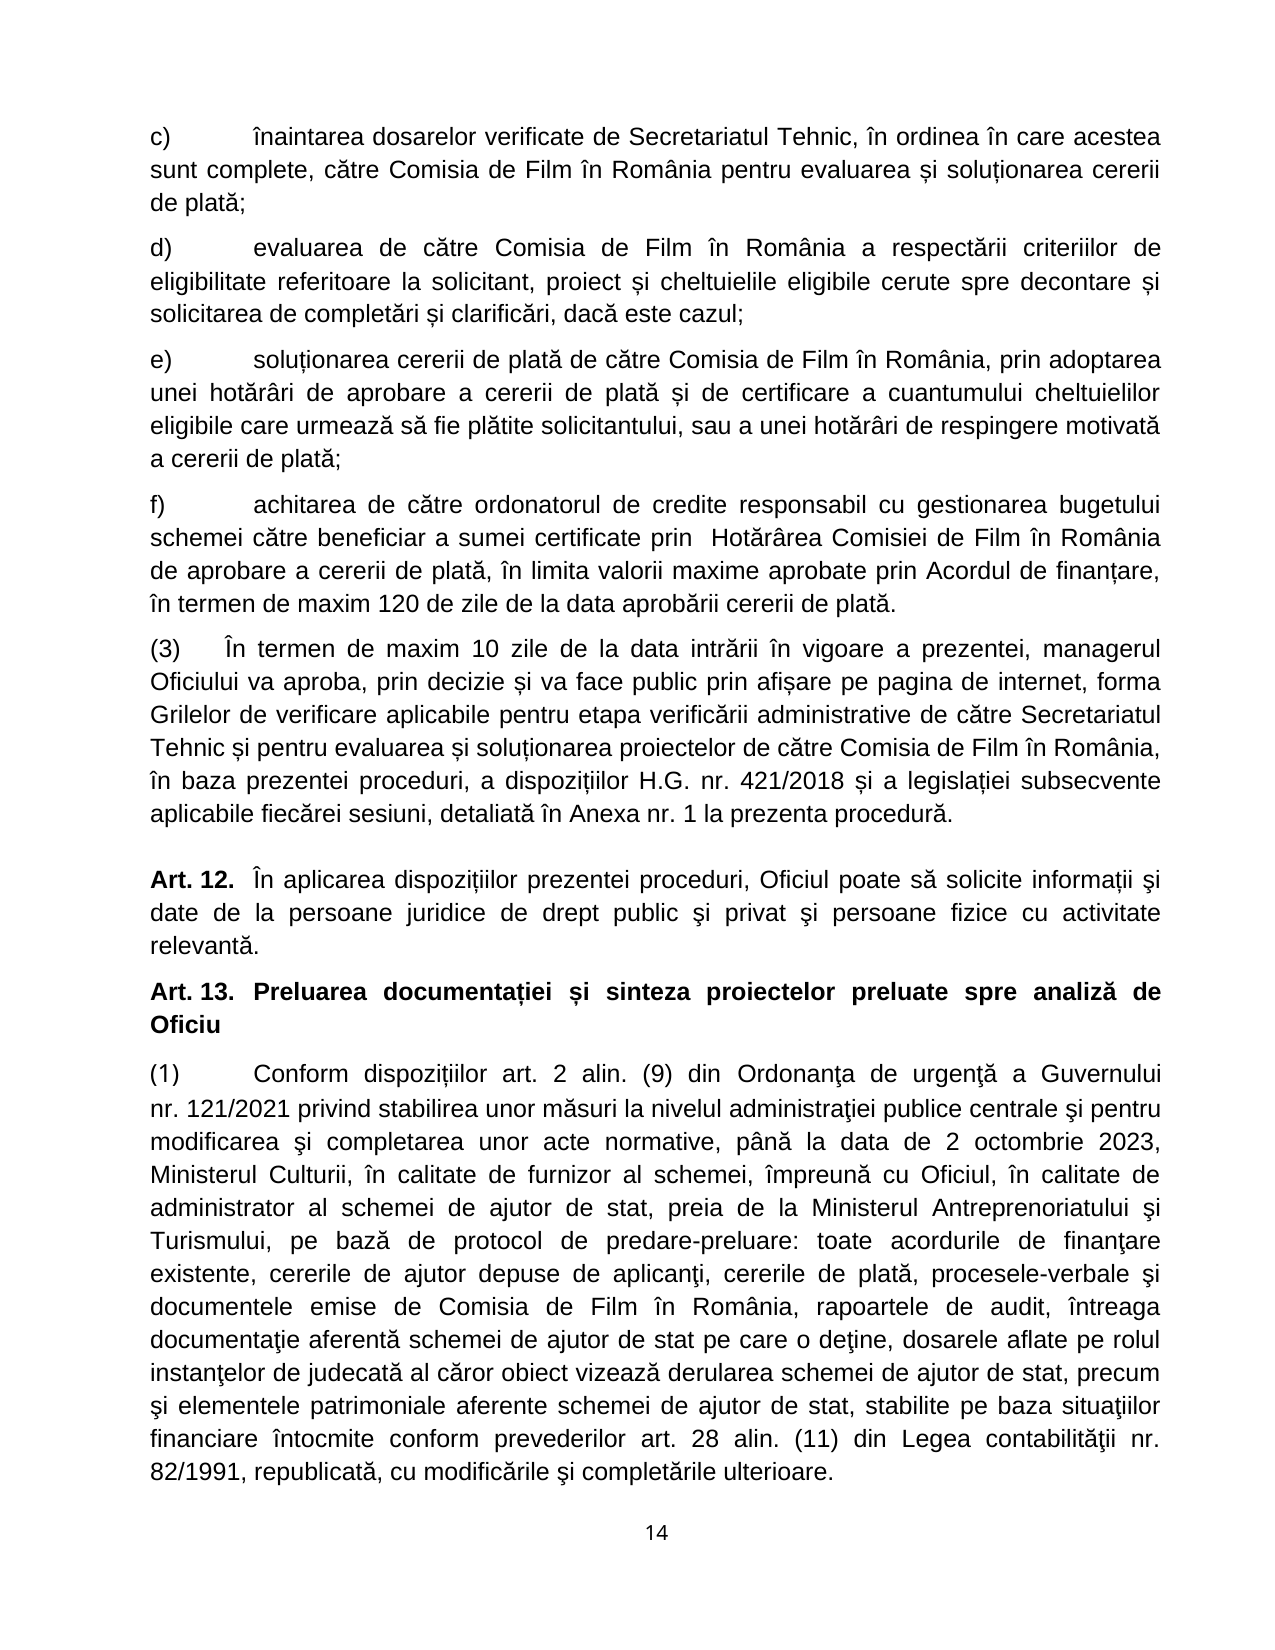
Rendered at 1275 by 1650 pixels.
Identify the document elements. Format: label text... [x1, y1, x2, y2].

list înaintarea dosarelor verificate de Secretariatul Tehnic, în ordinea în care acestea sunt complete, către Comisia de Film în România pentru evaluarea și soluționarea cererii de plată; [150, 122, 1162, 217]
list În aplicarea dispozițiilor prezentei proceduri, Oficiul poate să solicite informații şi date de la persoane juridice de drept public şi privat şi persoane fizice cu activitate relevantă. [150, 865, 1162, 960]
list soluționarea cererii de plată de către Comisia de Film în România, prin adoptarea unei hotărâri de aprobare a cererii de plată și de certificare a cuantumului cheltuielilor eligibile care urmează să fie plătite solicitantului, sau a unei hotărâri de respingere motivată a cererii de plată; [150, 345, 1162, 473]
list evaluarea de către Comisia de Film în România a respectării criteriilor de eligibilitate referitoare la solicitant, proiect și cheltuielile eligibile cerute spre decontare și solicitarea de completări și clarificări, dacă este cazul; [150, 233, 1162, 328]
list În termen de maxim 10 zile de la data intrării în vigoare a prezentei, managerul Oficiului va aproba, prin decizie și va face public prin afișare pe pagina de internet, forma Grilelor de verificare aplicabile pentru etapa verificării administrative de către Secretariatul Tehnic și pentru evaluarea și soluționarea proiectelor de către Comisia de Film în România, în baza prezentei proceduri, a dispozițiilor H.G. nr. 421/2018 și a legislației subsecvente aplicabile fiecărei sesiuni, detaliată în Anexa nr. 1 la prezenta procedură. [150, 634, 1162, 828]
list achitarea de către ordonatorul de credite responsabil cu gestionarea bugetului schemei către beneficiar a sumei certificate prin Hotărârea Comisiei de Film în România de aprobare a cererii de plată, în limita valorii maxime aprobate prin Acordul de finanțare, în termen de maxim 120 de zile de la data aprobării cererii de plată. [150, 489, 1162, 617]
list Preluarea documentației și sinteza proiectelor preluate spre analiză de Oficiu [150, 977, 1162, 1039]
list Conform dispozițiilor art. 2 alin. (9) din Ordonanţa de urgenţă a Guvernului nr. 121/2021 privind stabilirea unor măsuri la nivelul administraţiei publice centrale şi pentru modificarea şi completarea unor acte normative, până la data de 2 octombrie 2023, Ministerul Culturii, în calitate de furnizor al schemei, împreună cu Oficiul, în calitate de administrator al schemei de ajutor de stat, preia de la Ministerul Antreprenoriatului şi Turismului, pe bază de protocol de predare-preluare: toate acordurile de finanţare existente, cererile de ajutor depuse de aplicanţi, cererile de plată, procesele-verbale şi documentele emise de Comisia de Film în România, rapoartele de audit, întreaga documentaţie aferentă schemei de ajutor de stat pe care o deţine, dosarele aflate pe rolul instanţelor de judecată al căror obiect vizează derularea schemei de ajutor de stat, precum şi elementele patrimoniale aferente schemei de ajutor de stat, stabilite pe baza situaţiilor financiare întocmite conform prevederilor art. 28 alin. (11) din Legea contabilităţii nr. 82/1991, republicată, cu modificările şi completările ulterioare. [150, 1055, 1162, 1127]
list Conform dispozițiilor art. 2 alin. (9) din Ordonanţa de urgenţă a Guvernului nr. 121/2021 privind stabilirea unor măsuri la nivelul administraţiei publice centrale şi pentru modificarea şi completarea unor acte normative, până la data de 2 octombrie 2023, Ministerul Culturii, în calitate de furnizor al schemei, împreună cu Oficiul, în calitate de administrator al schemei de ajutor de stat, preia de la Ministerul Antreprenoriatului şi Turismului, pe bază de protocol de predare-preluare: toate acordurile de finanţare existente, cererile de ajutor depuse de aplicanţi, cererile de plată, procesele-verbale şi documentele emise de Comisia de Film în România, rapoartele de audit, întreaga documentaţie aferentă schemei de ajutor de stat pe care o deţine, dosarele aflate pe rolul instanţelor de judecată al căror obiect vizează derularea schemei de ajutor de stat, precum şi elementele patrimoniale aferente schemei de ajutor de stat, stabilite pe baza situaţiilor financiare întocmite conform prevederilor art. 28 alin. (11) din Legea contabilităţii nr. 82/1991, republicată, cu modificările şi completările ulterioare. [150, 1156, 1162, 1486]
